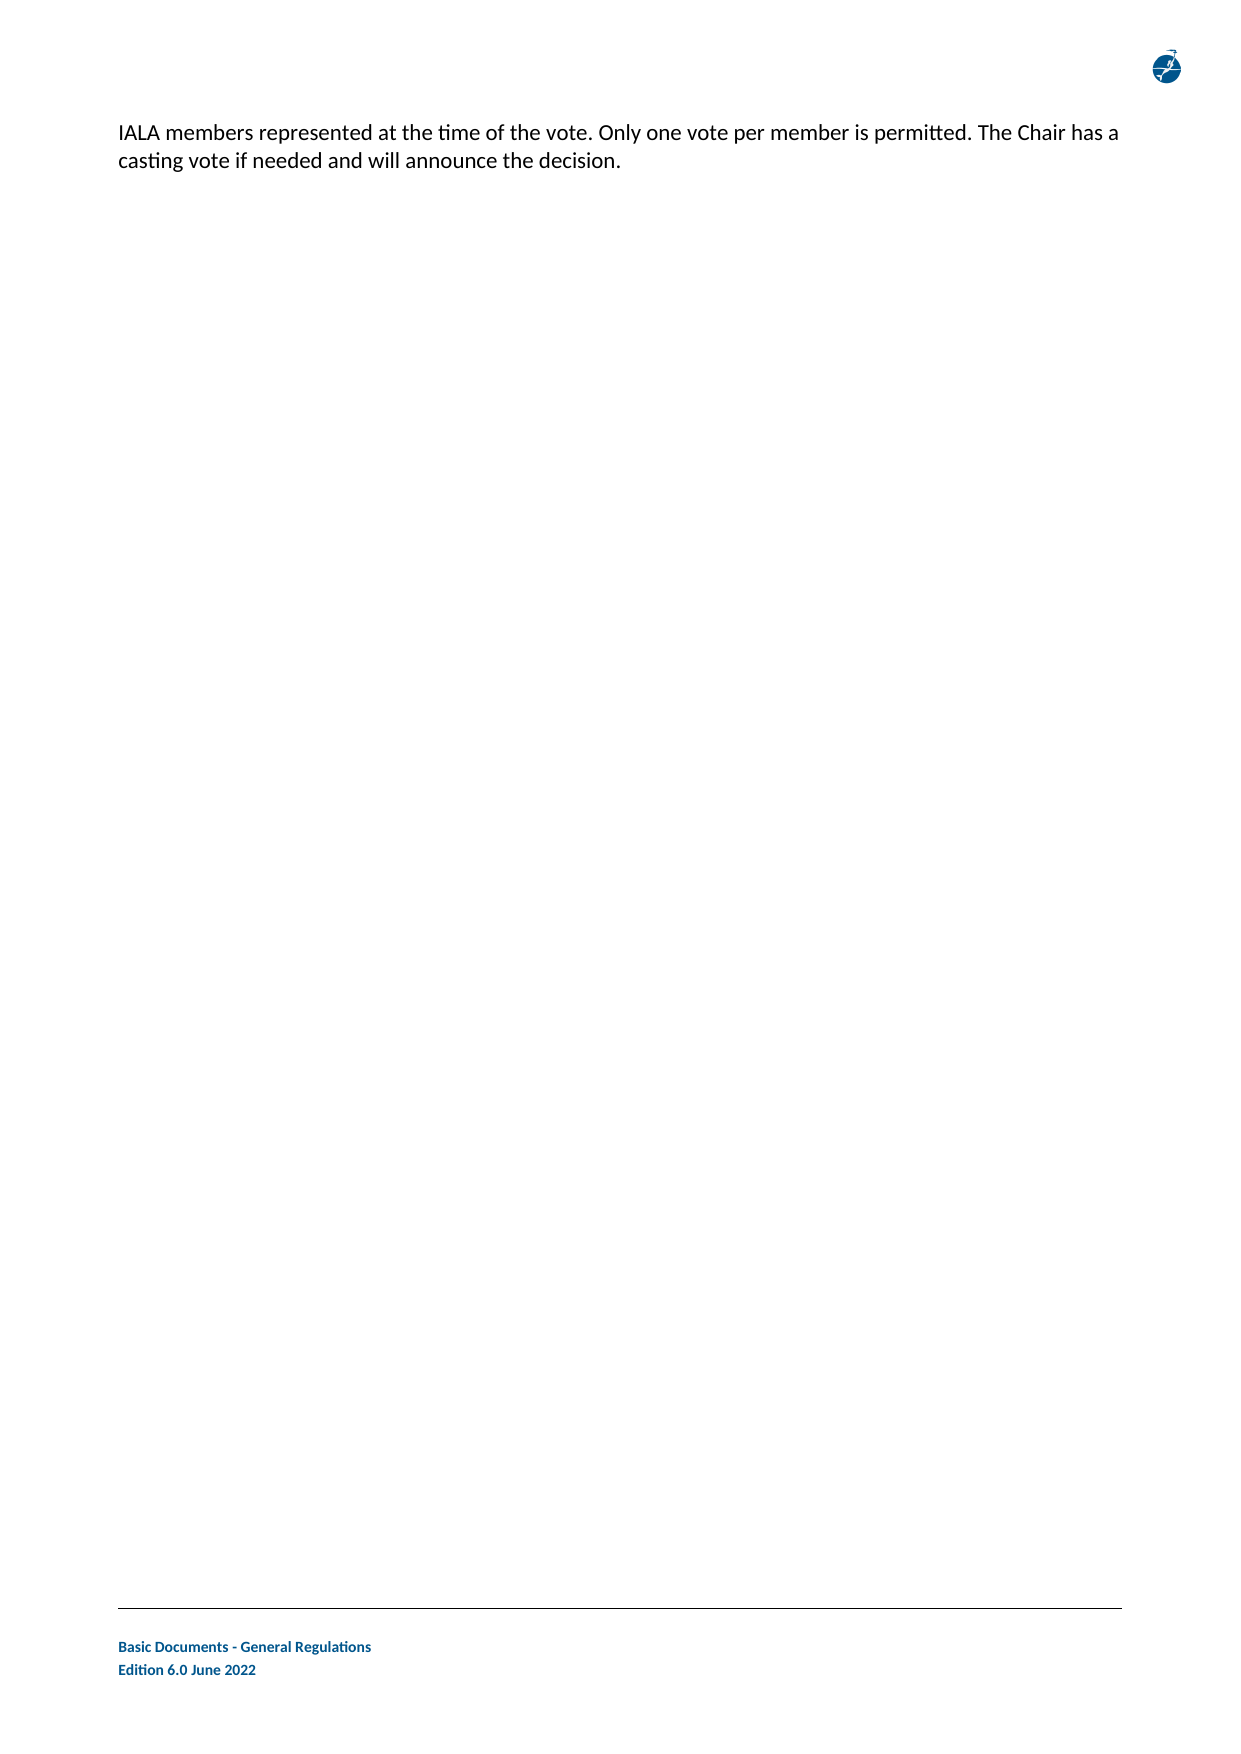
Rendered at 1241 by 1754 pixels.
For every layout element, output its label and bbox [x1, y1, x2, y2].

text [118, 118, 1122, 174]
picture [1121, 0, 1240, 118]
